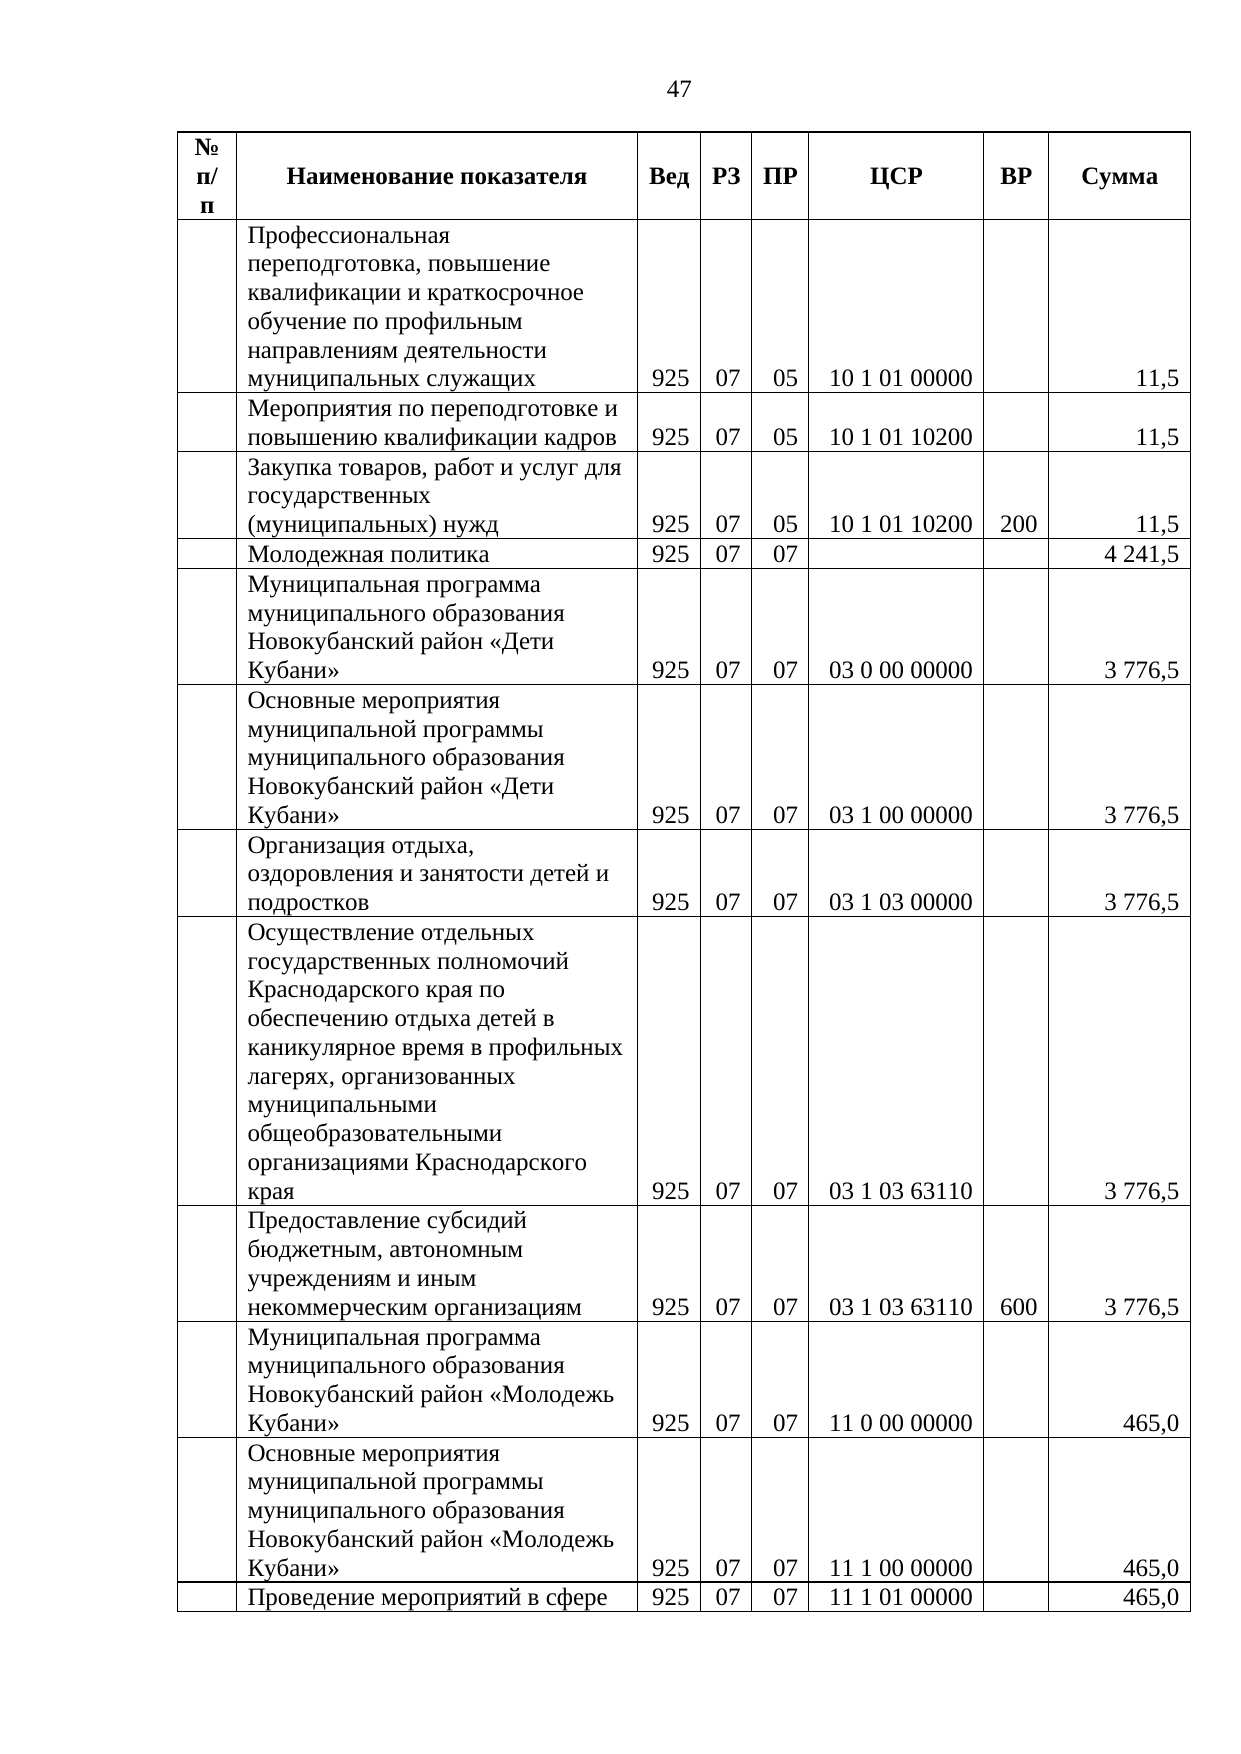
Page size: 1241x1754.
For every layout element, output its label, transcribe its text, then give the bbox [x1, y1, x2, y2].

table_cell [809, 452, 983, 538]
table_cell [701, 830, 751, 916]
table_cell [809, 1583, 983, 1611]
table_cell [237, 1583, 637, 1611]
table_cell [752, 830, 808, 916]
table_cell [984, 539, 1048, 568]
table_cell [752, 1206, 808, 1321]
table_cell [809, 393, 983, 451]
table_header ЦСР [809, 133, 983, 219]
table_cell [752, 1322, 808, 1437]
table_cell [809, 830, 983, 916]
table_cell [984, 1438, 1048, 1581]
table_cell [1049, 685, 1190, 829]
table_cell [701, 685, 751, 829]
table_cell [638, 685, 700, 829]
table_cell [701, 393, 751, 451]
table_header Вед [638, 133, 700, 219]
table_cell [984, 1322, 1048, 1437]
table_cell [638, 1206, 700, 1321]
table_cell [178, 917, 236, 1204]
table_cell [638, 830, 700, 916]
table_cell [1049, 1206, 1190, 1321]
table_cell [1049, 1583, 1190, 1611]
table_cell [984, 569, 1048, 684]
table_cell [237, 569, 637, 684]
table_header ПР [752, 133, 808, 219]
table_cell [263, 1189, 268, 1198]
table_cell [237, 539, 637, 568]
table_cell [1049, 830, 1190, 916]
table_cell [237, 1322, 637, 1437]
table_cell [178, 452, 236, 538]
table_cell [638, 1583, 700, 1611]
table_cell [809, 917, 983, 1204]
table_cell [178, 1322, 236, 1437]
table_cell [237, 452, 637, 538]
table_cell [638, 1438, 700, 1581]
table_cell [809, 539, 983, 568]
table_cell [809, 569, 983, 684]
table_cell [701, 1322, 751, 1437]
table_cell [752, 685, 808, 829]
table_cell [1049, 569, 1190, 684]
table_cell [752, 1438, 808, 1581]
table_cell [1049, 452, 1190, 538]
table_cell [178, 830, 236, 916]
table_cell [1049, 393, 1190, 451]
table_header Наименование показателя [237, 133, 637, 219]
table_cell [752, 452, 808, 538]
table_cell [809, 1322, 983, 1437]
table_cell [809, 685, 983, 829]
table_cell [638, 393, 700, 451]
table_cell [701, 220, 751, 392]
table_header № п/п [178, 133, 236, 219]
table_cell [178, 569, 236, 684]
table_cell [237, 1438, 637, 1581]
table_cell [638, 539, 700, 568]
table_header ВР [984, 133, 1048, 219]
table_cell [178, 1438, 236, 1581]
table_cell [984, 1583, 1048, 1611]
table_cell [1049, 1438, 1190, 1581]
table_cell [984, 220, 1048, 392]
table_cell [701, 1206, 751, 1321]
table_header РЗ [701, 133, 751, 219]
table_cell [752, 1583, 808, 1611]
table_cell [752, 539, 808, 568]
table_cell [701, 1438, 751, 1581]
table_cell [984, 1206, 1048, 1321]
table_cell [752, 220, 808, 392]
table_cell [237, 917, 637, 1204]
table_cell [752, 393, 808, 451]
table_header Сумма [1049, 133, 1190, 219]
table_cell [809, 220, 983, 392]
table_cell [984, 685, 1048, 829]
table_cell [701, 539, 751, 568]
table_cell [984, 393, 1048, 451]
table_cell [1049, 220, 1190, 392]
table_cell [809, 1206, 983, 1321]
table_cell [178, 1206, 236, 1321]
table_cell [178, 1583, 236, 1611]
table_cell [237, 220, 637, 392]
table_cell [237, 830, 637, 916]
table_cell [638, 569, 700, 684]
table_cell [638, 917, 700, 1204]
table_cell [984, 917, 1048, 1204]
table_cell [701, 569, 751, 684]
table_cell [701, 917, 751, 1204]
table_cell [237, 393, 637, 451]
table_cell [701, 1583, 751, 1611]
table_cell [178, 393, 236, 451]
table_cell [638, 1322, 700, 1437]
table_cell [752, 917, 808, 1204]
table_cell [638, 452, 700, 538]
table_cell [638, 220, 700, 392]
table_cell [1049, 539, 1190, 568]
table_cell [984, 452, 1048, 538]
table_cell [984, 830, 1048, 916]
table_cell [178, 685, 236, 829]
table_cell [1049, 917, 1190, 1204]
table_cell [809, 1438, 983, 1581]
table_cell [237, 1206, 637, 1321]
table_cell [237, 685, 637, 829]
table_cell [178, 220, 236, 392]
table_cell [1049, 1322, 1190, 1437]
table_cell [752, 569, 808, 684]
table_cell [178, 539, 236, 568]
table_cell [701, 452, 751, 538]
